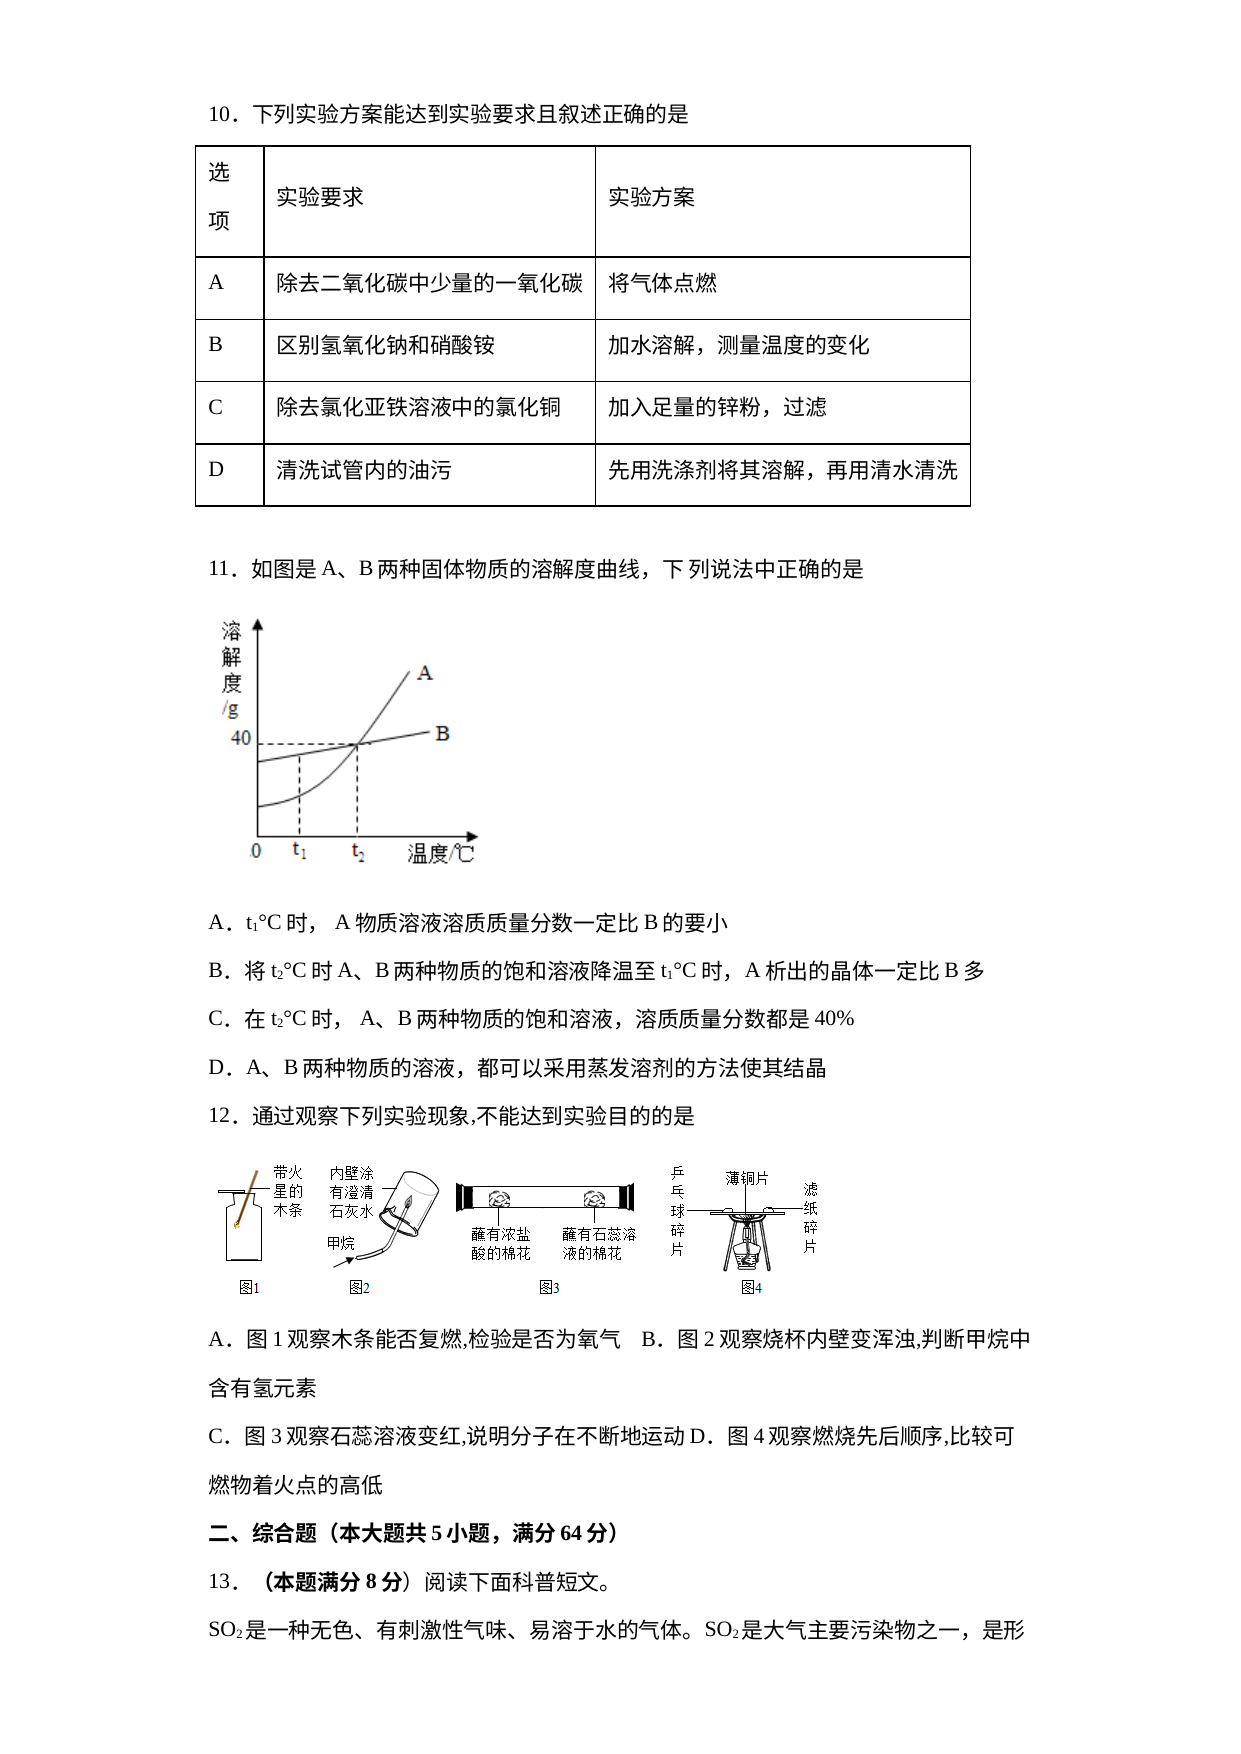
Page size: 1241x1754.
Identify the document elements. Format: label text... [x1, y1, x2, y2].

table_cell 除去二氧化碳中少量的一氧化碳 [265, 258, 595, 318]
table_cell 区别氢氧化钠和硝酸铵 [265, 320, 595, 381]
text 12．通过观察下列实验现象,不能达到实验目的的是 [208, 1098, 1032, 1131]
picture [208, 1146, 831, 1305]
text 10．下列实验方案能达到实验要求且叙述正确的是 [208, 97, 1032, 129]
text 13．（本题满分8分）阅读下面科普短文。 [208, 1564, 1032, 1597]
text C．在t2°C时， A、B两种物质的饱和溶液，溶质质量分数都是40% [208, 1002, 1032, 1034]
text 11．如图是A、B两种固体物质的溶解度曲线，下 列说法中正确的是 [208, 552, 1032, 584]
table_cell C [196, 382, 263, 443]
table_cell A [196, 258, 263, 318]
table_cell D [196, 445, 263, 505]
table_cell 加水溶解，测量温度的变化 [596, 320, 970, 381]
table_header 选项 [196, 147, 263, 256]
table_cell 先用洗涤剂将其溶解，再用清水清洗 [596, 445, 970, 505]
table_cell 加入足量的锌粉，过滤 [596, 382, 970, 443]
table_header 实验要求 [265, 147, 595, 256]
text A．t1°C时， A物质溶液溶质质量分数一定比B的要小 [208, 905, 1032, 938]
text B．将t2°C时A、B两种物质的饱和溶液降温至t1°C时，A析出的晶体一定比B多 [208, 953, 1032, 986]
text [208, 1613, 1032, 1645]
text C．图3观察石蕊溶液变红,说明分子在不断地运动 D．图4观察燃烧先后顺序,比较可燃物着火点的高低 [208, 1419, 1032, 1500]
table_cell 除去氯化亚铁溶液中的氯化铜 [265, 382, 595, 443]
text 二、综合题（本大题共5小题，满分64分） [208, 1516, 1032, 1548]
table_cell B [196, 320, 263, 381]
text D．A、B两种物质的溶液，都可以采用蒸发溶剂的方法使其结晶 [208, 1050, 1032, 1083]
table_header 实验方案 [596, 147, 970, 256]
text A．图1观察木条能否复燃,检验是否为氧气 B．图2观察烧杯内壁变浑浊,判断甲烷中含有氢元素 [208, 1322, 1032, 1403]
table_cell 清洗试管内的油污 [265, 445, 595, 505]
table_cell 将气体点燃 [596, 258, 970, 318]
picture [208, 600, 491, 868]
